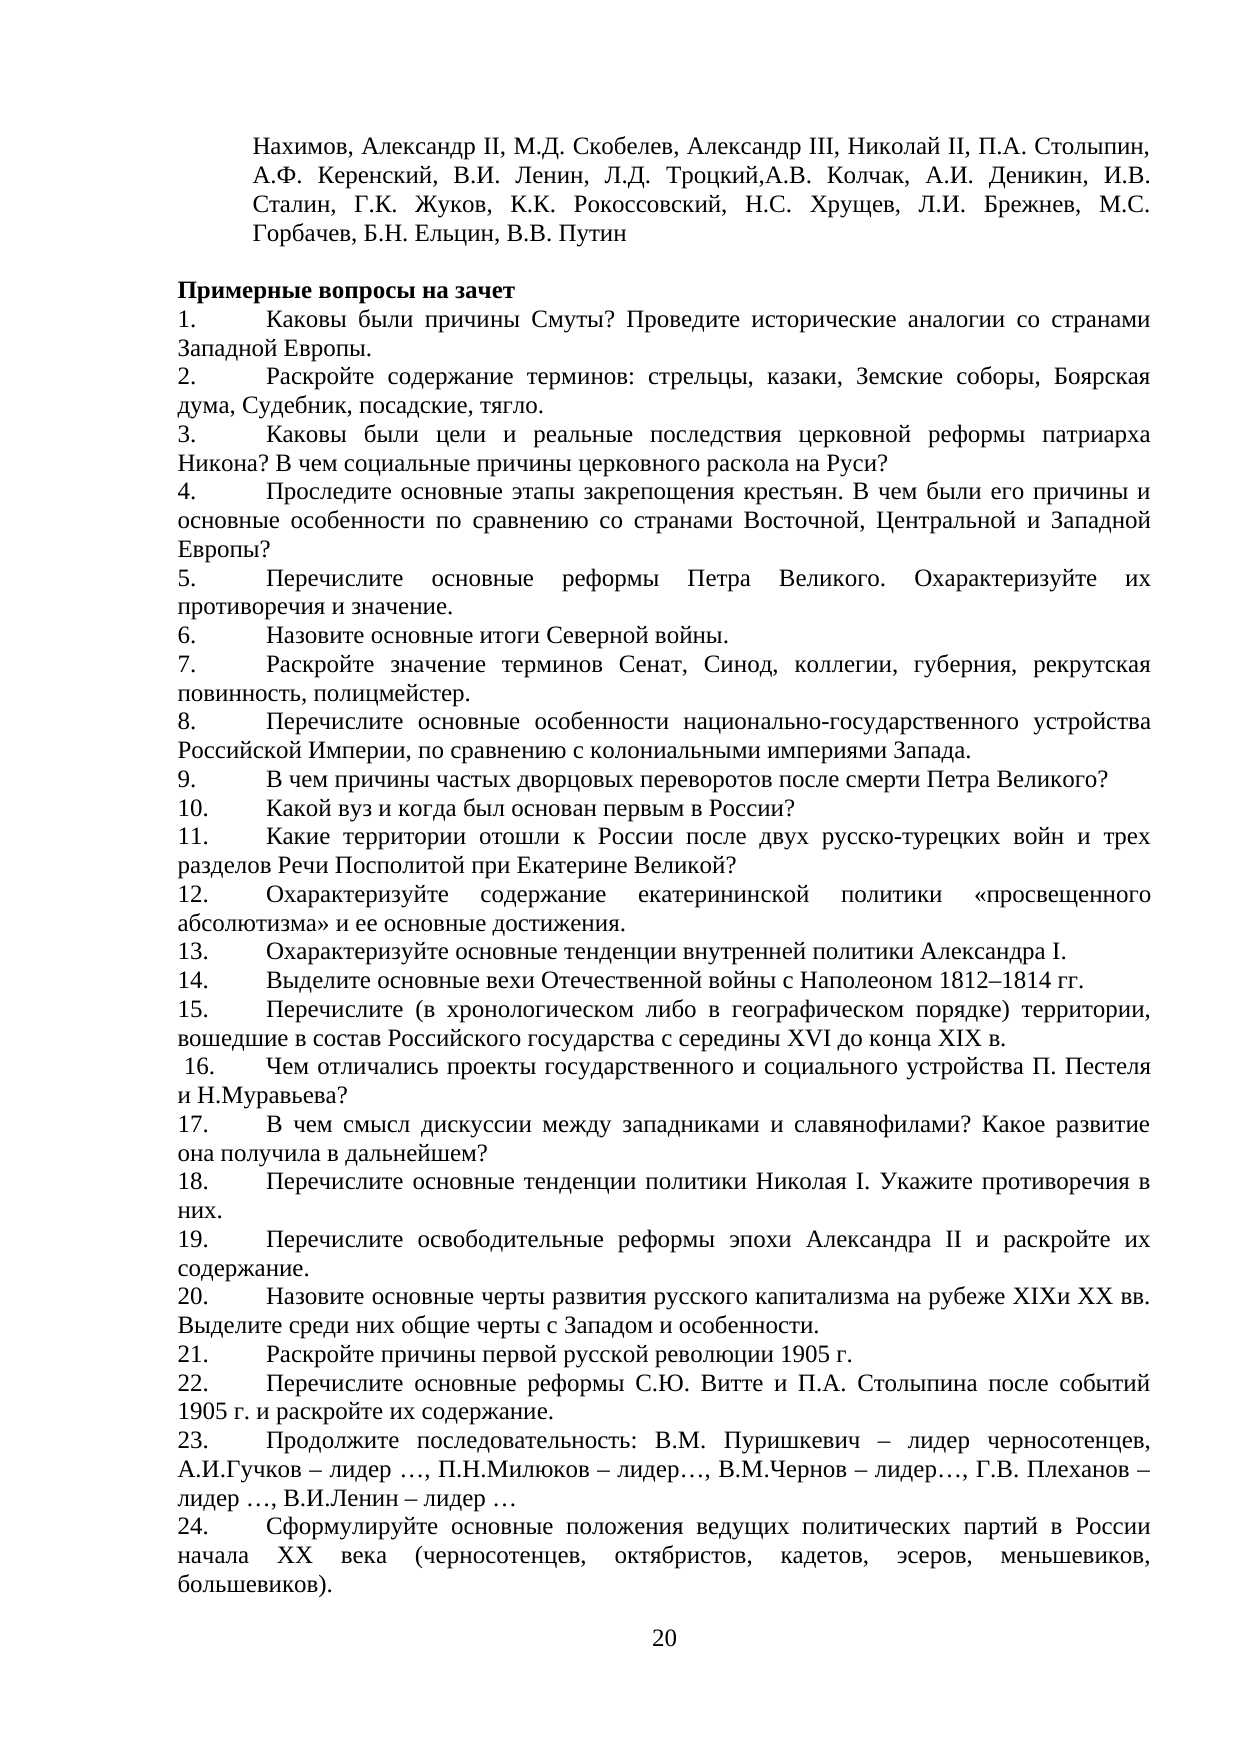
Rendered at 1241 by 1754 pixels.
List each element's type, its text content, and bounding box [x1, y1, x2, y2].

text 19. Перечислите освободительные реформы эпохи Александра II и раскройте их содержание. [177, 1224, 1152, 1281]
text 18. Перечислите основные тенденции политики Николая I. Укажите противоречия в них. [177, 1166, 1152, 1224]
text 22. Перечислите основные реформы С.Ю. Витте и П.А. Столыпина после событий 1905 г. и раскройте их содержание. [177, 1368, 1152, 1425]
text 3. Каковы были цели и реальные последствия церковной реформы патриарха Никона? В чем социальные причины церковного раскола на Руси? [177, 419, 1152, 476]
text 5. Перечислите основные реформы Петра Великого. Охарактеризуйте их противоречия и значение. [177, 563, 1152, 620]
text 6. Назовите основные итоги Северной войны. [177, 620, 1152, 649]
text 24. Сформулируйте основные положения ведущих политических партий в России начала ХХ века (черносотенцев, октябристов, кадетов, эсеров, меньшевиков, большевиков). [177, 1511, 1152, 1598]
text 20. Назовите основные черты развития русского капитализма на рубеже XIXи XX вв. Выделите среди них общие черты с Западом и особенности. [177, 1281, 1152, 1339]
text 15. Перечислите (в хронологическом либо в географическом порядке) территории, вошедшие в состав Российского государства с середины XVI до конца XIX в. [177, 994, 1152, 1051]
text Примерные вопросы на зачет [177, 275, 1152, 304]
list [215, 131, 1152, 246]
text 23. Продолжите последовательность: В.М. Пуришкевич – лидер черносотенцев, А.И.Гучков – лидер …, П.Н.Милюков – лидер…, В.М.Чернов – лидер…, Г.В. Плеханов – лидер …, В.И.Ленин – лидер … [177, 1425, 1152, 1511]
text 16. Чем отличались проекты государственного и социального устройства П. Пестеля и Н.Муравьева? [177, 1051, 1152, 1109]
text 1. Каковы были причины Смуты? Проведите исторические аналогии со странами Западной Европы. [177, 304, 1152, 361]
text 17. В чем смысл дискуссии между западниками и славянофилами? Какое развитие она получила в дальнейшем? [177, 1109, 1152, 1166]
text 10. Какой вуз и когда был основан первым в России? [177, 793, 1152, 821]
text 21. Раскройте причины первой русской революции 1905 г. [177, 1339, 1152, 1368]
text 11. Какие территории отошли к России после двух русско-турецких войн и трех разделов Речи Посполитой при Екатерине Великой? [177, 821, 1152, 879]
text 4. Проследите основные этапы закрепощения крестьян. В чем были его причины и основные особенности по сравнению со странами Восточной, Центральной и Западной Европы? [177, 476, 1152, 563]
text 2. Раскройте содержание терминов: стрельцы, казаки, Земские соборы, Боярская дума, Судебник, посадские, тягло. [177, 361, 1152, 419]
text 7. Раскройте значение терминов Сенат, Синод, коллегии, губерния, рекрутская повинность, полицмейстер. [177, 649, 1152, 706]
text 12. Охарактеризуйте содержание екатерининской политики «просвещенного абсолютизма» и ее основные достижения. [177, 879, 1152, 936]
text 13. Охарактеризуйте основные тенденции внутренней политики Александра I. [177, 936, 1152, 965]
text 14. Выделите основные вехи Отечественной войны с Наполеоном 1812–1814 гг. [177, 965, 1152, 994]
text 8. Перечислите основные особенности национально-государственного устройства Российской Империи, по сравнению с колониальными империями Запада. [177, 706, 1152, 764]
text 9. В чем причины частых дворцовых переворотов после смерти Петра Великого? [177, 764, 1152, 793]
